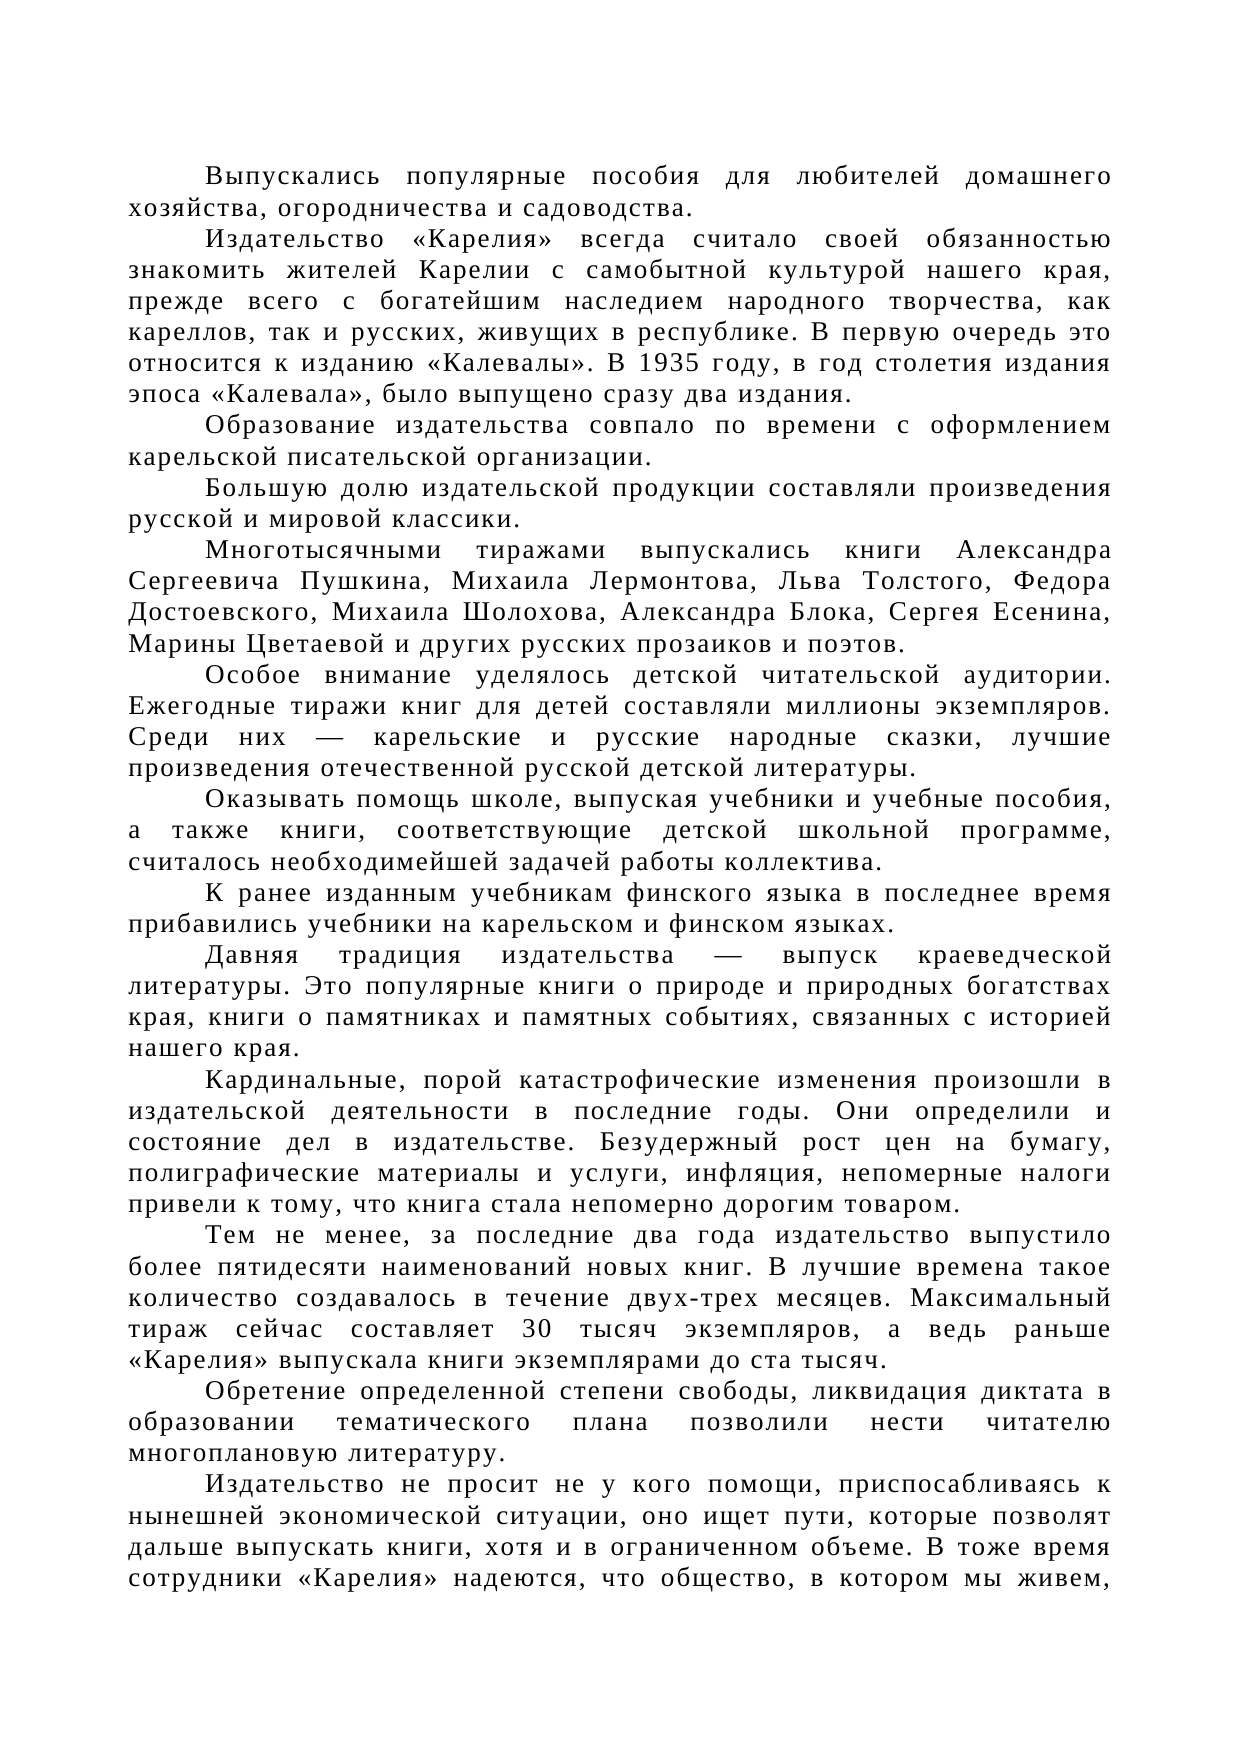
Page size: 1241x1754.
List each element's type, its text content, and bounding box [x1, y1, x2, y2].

text Оказывать помощь школе, выпуская учебники и учебные пособия, а также книги, соответствующие детской школьной программе, считалось необходимейшей задачей работы коллектива. [128, 782, 1112, 876]
text К ранее изданным учебникам финского языка в последнее время прибавились учебники на карельском и финском языках. [128, 876, 1112, 938]
text Большую долю издательской продукции составляли произведения русской и мировой классики. [128, 471, 1112, 533]
text Давняя традиция издательства — выпуск краеведческой литературы. Это популярные книги о природе и природных богатствах края, книги о памятниках и памятных событиях, связанных с историей нашего края. [128, 938, 1112, 1063]
text Особое внимание уделялось детской читательской аудитории. Ежегодные тиражи книг для детей составляли миллионы экземпляров. Среди них — карельские и русские народные сказки, лучшие произведения отечественной русской детской литературы. [128, 658, 1112, 782]
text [128, 1468, 1112, 1592]
text Образование издательства совпало по времени с оформлением карельской писательской организации. [128, 409, 1112, 471]
text Кардинальные, порой катастрофические изменения произошли в издательской деятельности в последние годы. Они определили и состояние дел в издательстве. Безудержный рост цен на бумагу, полиграфические материалы и услуги, инфляция, непомерные налоги привели к тому, что книга стала непомерно дорогим товаром. [128, 1063, 1112, 1218]
text Издательство «Карелия» всегда считало своей обязанностью знакомить жителей Карелии с самобытной культурой нашего края, прежде всего с богатейшим наследием народного творчества, как кареллов, так и русских, живущих в республике. В первую очередь это относится к изданию «Калевалы». В 1935 году, в год столетия издания эпоса «Калевала», было выпущено сразу два издания. [128, 222, 1112, 409]
text Обретение определенной степени свободы, ликвидация диктата в образовании тематического плана позволили нести читателю многоплановую литературу. [128, 1374, 1112, 1468]
text Выпускались популярные пособия для любителей домашнего хозяйства, огородничества и садоводства. [128, 159, 1112, 222]
text Тем не менее, за последние два года издательство выпустило более пятидесяти наименований новых книг. В лучшие времена такое количество создавалось в течение двух-трех месяцев. Максимальный тираж сейчас составляет 30 тысяч экземпляров, а ведь раньше «Карелия» выпускала книги экземплярами до ста тысяч. [128, 1218, 1112, 1374]
text Многотысячными тиражами выпускались книги Александра Сергеевича Пушкина, Михаила Лермонтова, Льва Толстого, Федора Достоевского, Михаила Шолохова, Александра Блока, Сергея Есенина, Марины Цветаевой и других русских прозаиков и поэтов. [128, 533, 1112, 658]
